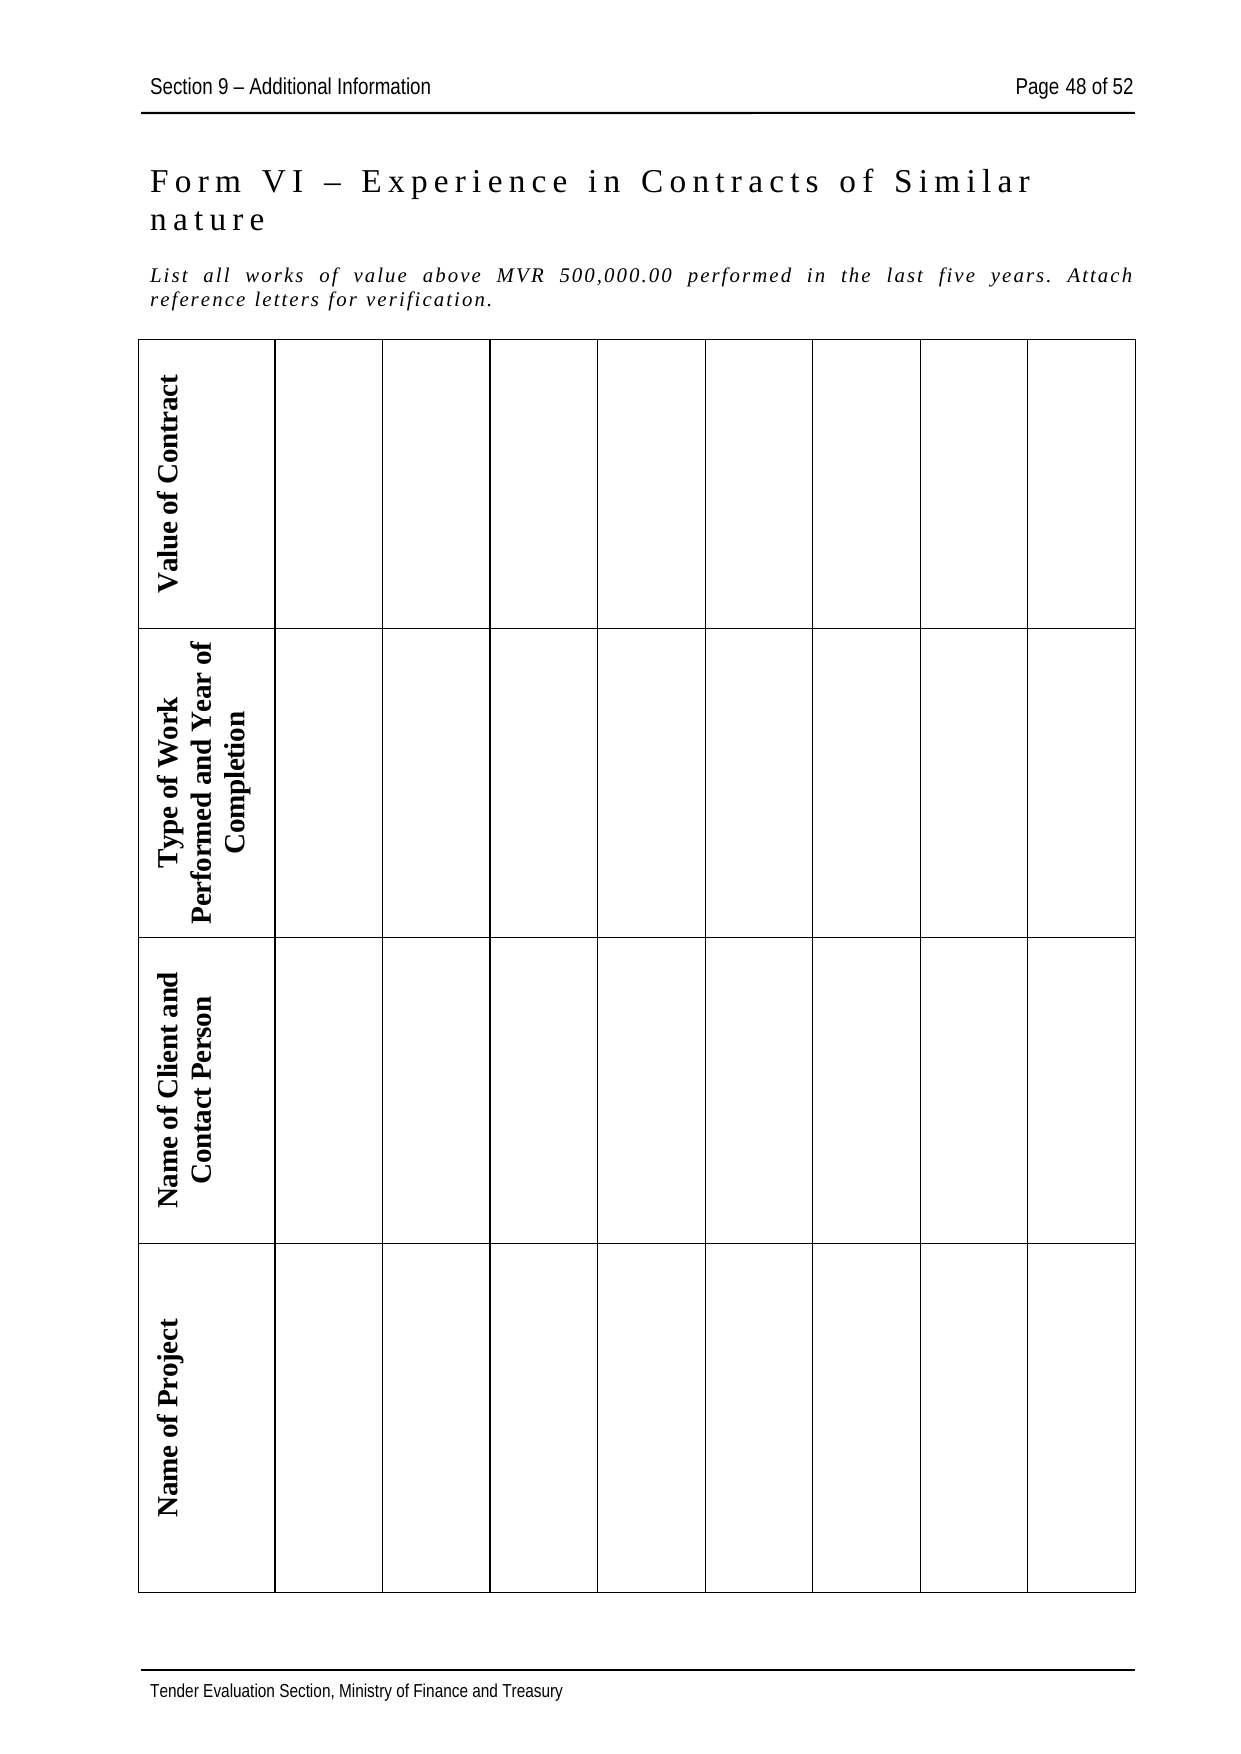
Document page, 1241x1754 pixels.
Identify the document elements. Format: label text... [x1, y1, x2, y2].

table_cell [491, 629, 597, 937]
table_cell Type of Work Performed and Year of Completion [139, 629, 274, 937]
table_cell [276, 938, 382, 1243]
table_header [1028, 340, 1135, 628]
table_cell [491, 1244, 597, 1592]
table_cell [276, 629, 382, 937]
table_cell [706, 938, 812, 1243]
table_cell [598, 938, 705, 1243]
table_cell [598, 1244, 705, 1592]
table_header [491, 340, 597, 628]
table_cell [813, 938, 920, 1243]
table_cell [1028, 1244, 1135, 1592]
table_cell [921, 938, 1027, 1243]
table_header [813, 340, 920, 628]
table_cell [813, 1244, 920, 1592]
table_cell [383, 938, 489, 1243]
table_header [276, 340, 382, 628]
table_cell [921, 629, 1027, 937]
table_header [383, 340, 489, 628]
table_cell [276, 1244, 382, 1592]
table_cell [813, 629, 920, 937]
text List all works of value above MVR 500,000.00 performed in the last five years. Attach reference letters for verification. [150, 262, 1134, 311]
table_cell Name of Client and Contact Person [139, 938, 274, 1243]
table_cell [1028, 938, 1135, 1243]
table_header [921, 340, 1027, 628]
table_cell Name of Project [139, 1244, 274, 1592]
table_header [706, 340, 812, 628]
table_cell [921, 1244, 1027, 1592]
table_header [598, 340, 705, 628]
table_cell [706, 1244, 812, 1592]
table_cell [706, 629, 812, 937]
table_header Value of Contract [139, 340, 274, 628]
table_cell [491, 938, 597, 1243]
table_cell [1028, 629, 1135, 937]
table_cell [383, 1244, 489, 1592]
table_cell [383, 629, 489, 937]
subtitle Form VI – Experience in Contracts of Similar nature [150, 161, 1134, 237]
table_cell [598, 629, 705, 937]
